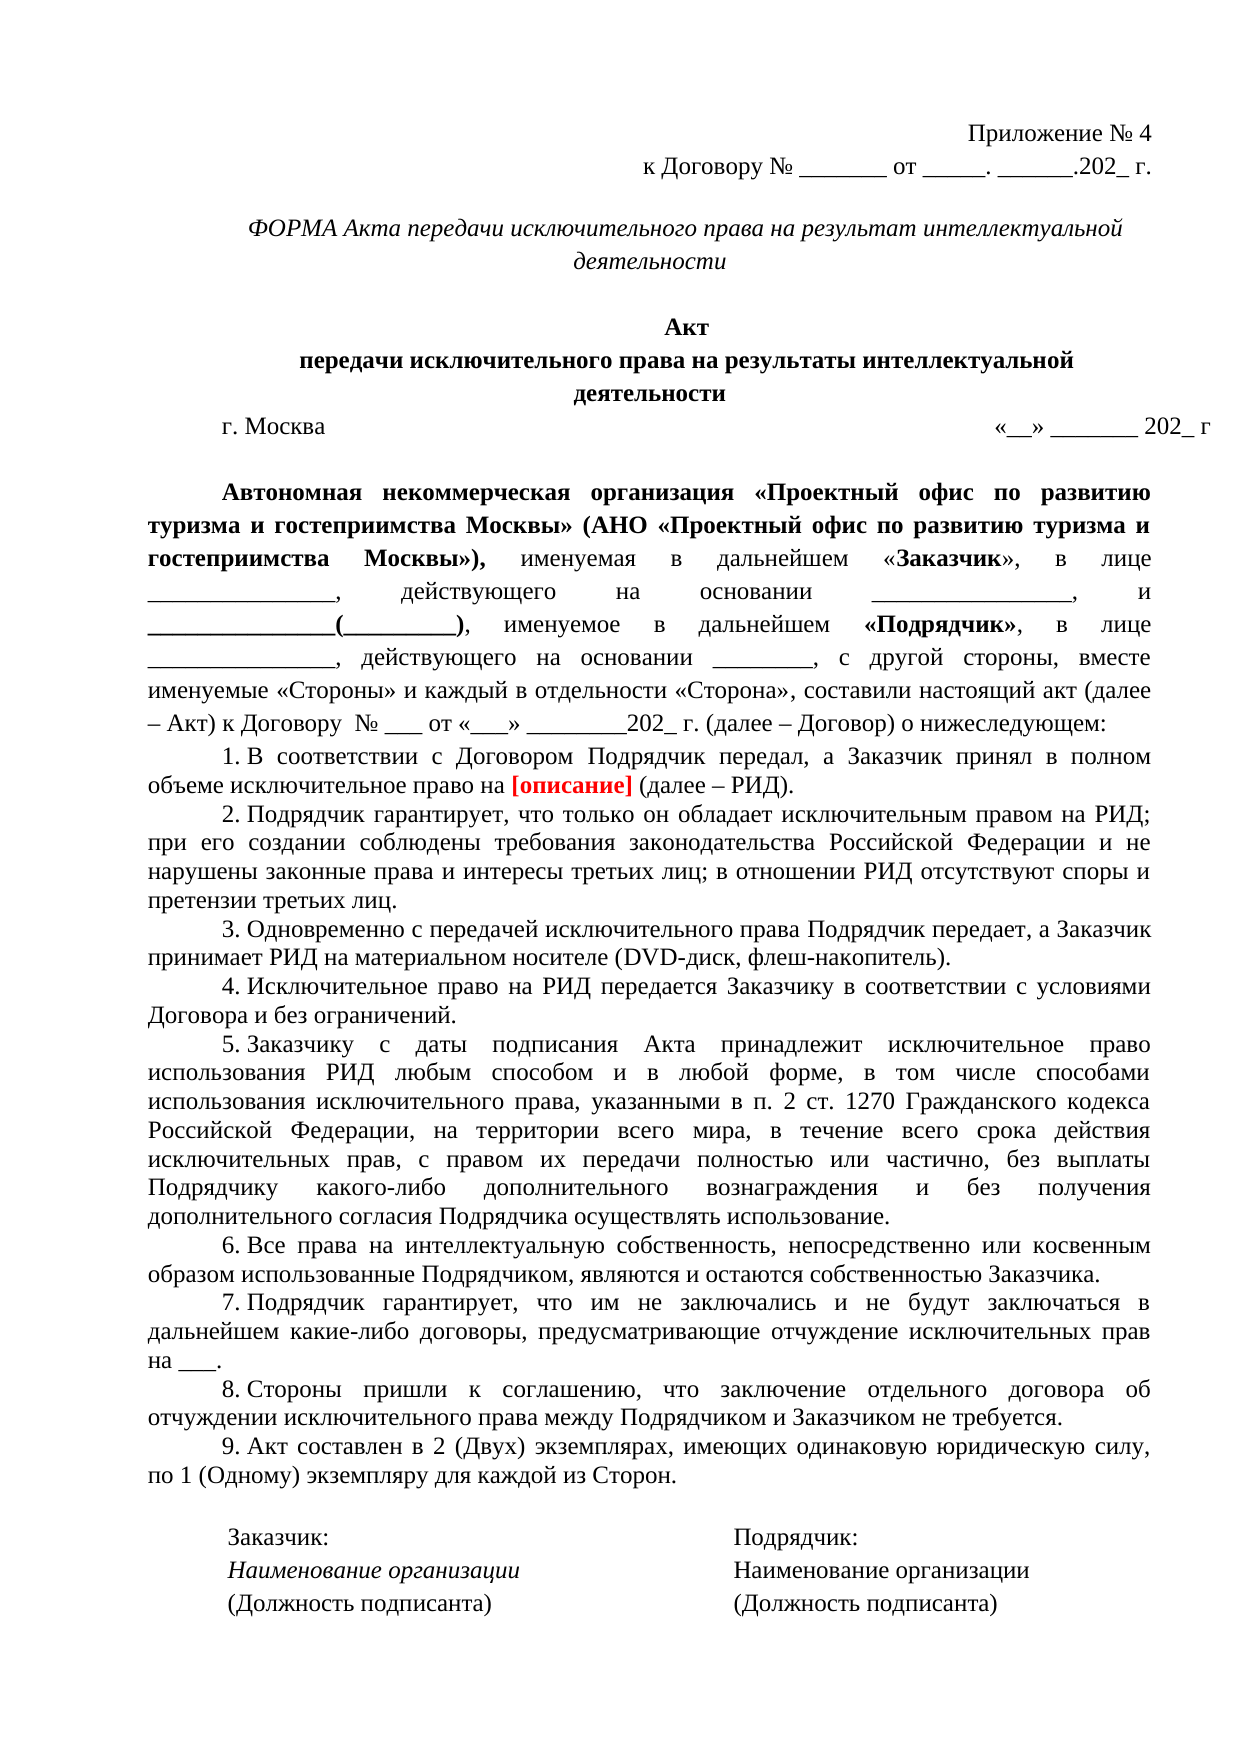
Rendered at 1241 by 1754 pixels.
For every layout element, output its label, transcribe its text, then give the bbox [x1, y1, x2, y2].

list Подрядчик гарантирует, что только он обладает исключительным правом на РИД; при его создании соблюдены требования законодательства Российской Федерации и не нарушены законные права и интересы третьих лиц; в отношении РИД отсутствуют споры и претензии третьих лиц. [148, 799, 1152, 914]
list В соответствии с Договором Подрядчик передал, а Заказчик принял в полном объеме исключительное право на [описание] (далее – РИД). [148, 741, 1152, 799]
list Исключительное право на РИД передается Заказчику в соответствии с условиями Договора и без ограничений. [148, 971, 1152, 1029]
list Все права на интеллектуальную собственность, непосредственно или косвенным образом использованные Подрядчиком, являются и остаются собственностью Заказчика. [148, 1230, 1152, 1287]
text Приложение № 4 [148, 118, 1152, 147]
list Акт составлен в 2 (Двух) экземплярах, имеющих одинаковую юридическую силу, по 1 (Одному) экземпляру для каждой из Сторон. [148, 1431, 1152, 1489]
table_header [148, 1489, 654, 1621]
text передачи исключительного права на результаты интеллектуальной деятельности [148, 345, 1152, 407]
text Автономная некоммерческая организация «Проектный офис по развитию туризма и гостеприимства Москвы» (АНО «Проектный офис по развитию туризма и гостеприимства Москвы»), именуемая в дальнейшем «Заказчик», в лице _______________, действующего на основании ________________, и _______________(_________), именуемое в дальнейшем «Подрядчик», в лице _______________, действующего на основании ________, с другой стороны, вместе именуемые «Стороны» и каждый в отдельности «Сторона», составили настоящий акт (далее – Акт) к Договору № ___ от «___» ________202_ г. (далее – Договор) о нижеследующем: [148, 477, 1152, 737]
list Стороны пришли к соглашению, что заключение отдельного договора об отчуждении исключительного права между Подрядчиком и Заказчиком не требуется. [148, 1374, 1152, 1431]
list Заказчику с даты подписания Акта принадлежит исключительное право использования РИД любым способом и в любой форме, в том числе способами использования исключительного права, указанными в п. 2 ст. 1270 Гражданского кодекса Российской Федерации, на территории всего мира, в течение всего срока действия исключительных прав, с правом их передачи полностью или частично, без выплаты Подрядчику какого-либо дополнительного вознаграждения и без получения дополнительного согласия Подрядчика осуществлять использование. [148, 1029, 1152, 1230]
text к Договору № _______ от _____. ______.202_ г. [148, 151, 1152, 180]
list Одновременно с передачей исключительного права Подрядчик передает, а Заказчик принимает РИД на материальном носителе (DVD-диск, флеш-накопитель). [148, 914, 1152, 971]
list Подрядчик гарантирует, что им не заключались и не будут заключаться в дальнейшем какие-либо договоры, предусматривающие отчуждение исключительных прав на ___. [148, 1287, 1152, 1374]
text ФОРМА Акта передачи исключительного права на результат интеллектуальной деятельности [148, 213, 1152, 275]
text Акт [148, 312, 1152, 341]
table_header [654, 1489, 1152, 1621]
text г. Москва «__» _______ 202_ г [148, 411, 1152, 440]
